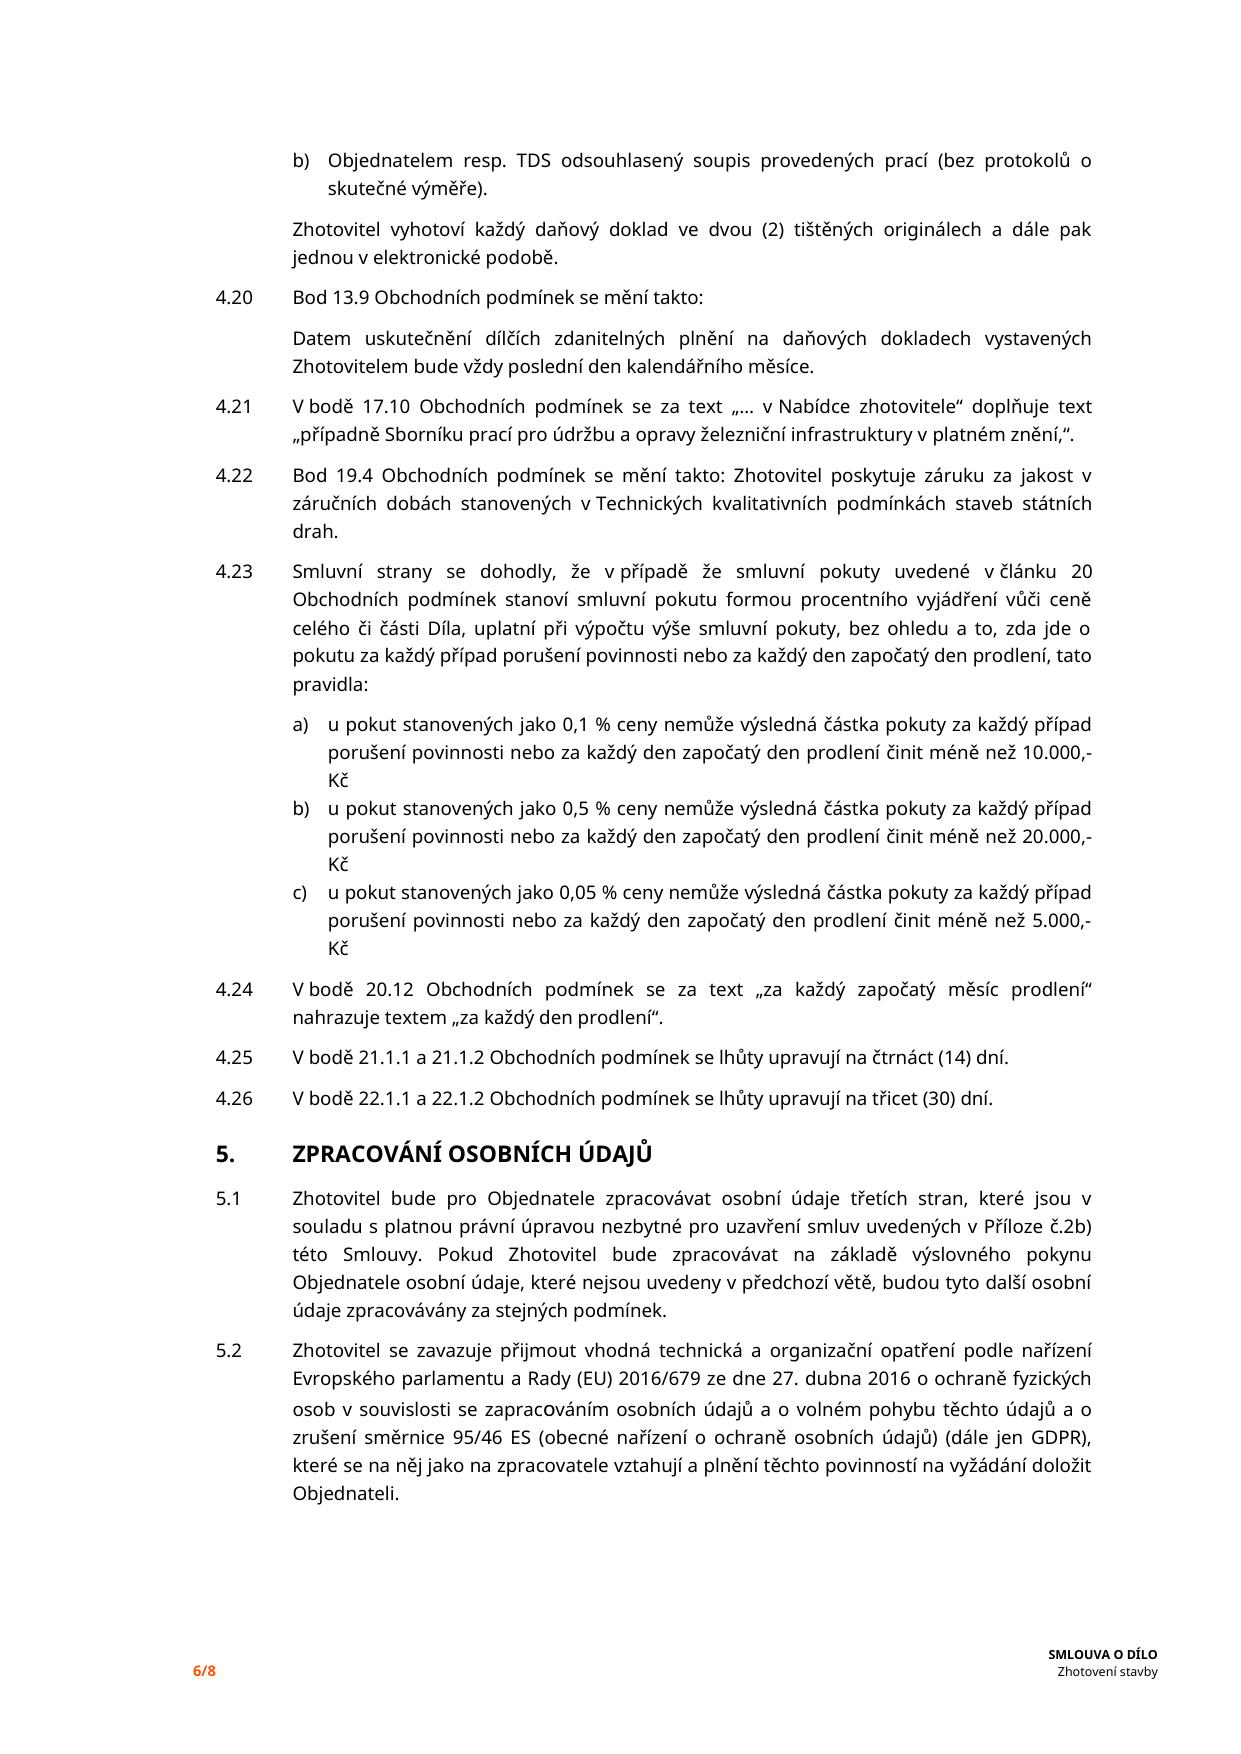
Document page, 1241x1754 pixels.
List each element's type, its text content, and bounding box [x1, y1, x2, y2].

text u pokut stanovených jako 0,05 % ceny nemůže výsledná částka pokuty za každý případ porušení povinnosti nebo za každý den započatý den prodlení činit méně než 5.000,- Kč [292, 879, 1093, 961]
text V bodě 17.10 Obchodních podmínek se za text „… v Nabídce zhotovitele“ doplňuje text „případně Sborníku prací pro údržbu a opravy železniční infrastruktury v platném znění,“. [216, 394, 1093, 447]
text Bod 19.4 Obchodních podmínek se mění takto: Zhotovitel poskytuje záruku za jakost v záručních dobách stanovených v Technických kvalitativních podmínkách staveb státních drah. [216, 462, 1093, 544]
text ZPRACOVÁNÍ OSOBNÍCH ÚDAJŮ [216, 1138, 1093, 1169]
list u pokut stanovených jako 0,1 % ceny nemůže výsledná částka pokuty za každý případ porušení povinnosti nebo za každý den započatý den prodlení činit méně než 10.000,- Kč [292, 711, 1093, 793]
text Zhotovitel bude pro Objednatele zpracovávat osobní údaje třetích stran, které jsou v souladu s platnou právní úpravou nezbytné pro uzavření smluv uvedených v Příloze č.2b) této Smlouvy. Pokud Zhotovitel bude zpracovávat na základě výslovného pokynu Objednatele osobní údaje, které nejsou uvedeny v předchozí větě, budou tyto další osobní údaje zpracovávány za stejných podmínek. [216, 1185, 1093, 1323]
text Smluvní strany se dohodly, že v případě že smluvní pokuty uvedené v článku 20 Obchodních podmínek stanoví smluvní pokutu formou procentního vyjádření vůči ceně celého či části Díla, uplatní při výpočtu výše smluvní pokuty, bez ohledu a to, zda jde o pokutu za každý případ porušení povinnosti nebo za každý den započatý den prodlení, tato pravidla: [216, 559, 1093, 696]
text V bodě 20.12 Obchodních podmínek se za text „za každý započatý měsíc prodlení“ nahrazuje textem „za každý den prodlení“. [216, 976, 1093, 1029]
text Zhotovitel se zavazuje přijmout vhodná technická a organizační opatření podle nařízení Evropského parlamentu a Rady (EU) 2016/679 ze dne 27. dubna 2016 o ochraně fyzických osob v souvislosti se zapracováním osobních údajů a o volném pohybu těchto údajů a o zrušení směrnice 95/46 ES (obecné nařízení o ochraně osobních údajů) (dále jen GDPR), které se na něj jako na zpracovatele vztahují a plnění těchto povinností na vyžádání doložit Objednateli. [216, 1338, 1093, 1506]
text V bodě 21.1.1 a 21.1.2 Obchodních podmínek se lhůty upravují na čtrnáct (14) dní. [216, 1044, 1093, 1070]
text V bodě 22.1.1 a 22.1.2 Obchodních podmínek se lhůty upravují na třicet (30) dní. [216, 1085, 1093, 1111]
list Datem uskutečnění dílčích zdanitelných plnění na daňových dokladech vystavených Zhotovitelem bude vždy poslední den kalendářního měsíce. [292, 325, 1093, 379]
text Bod 13.9 Obchodních podmínek se mění takto: [216, 284, 1093, 310]
text Zhotovitel vyhotoví každý daňový doklad ve dvou (2) tištěných originálech a dále pak jednou v elektronické podobě. [292, 216, 1093, 269]
text u pokut stanovených jako 0,5 % ceny nemůže výsledná částka pokuty za každý případ porušení povinnosti nebo za každý den započatý den prodlení činit méně než 20.000,- Kč [292, 795, 1093, 877]
text Objednatelem resp. TDS odsouhlasený soupis provedených prací (bez protokolů o skutečné výměře). [292, 147, 1093, 201]
